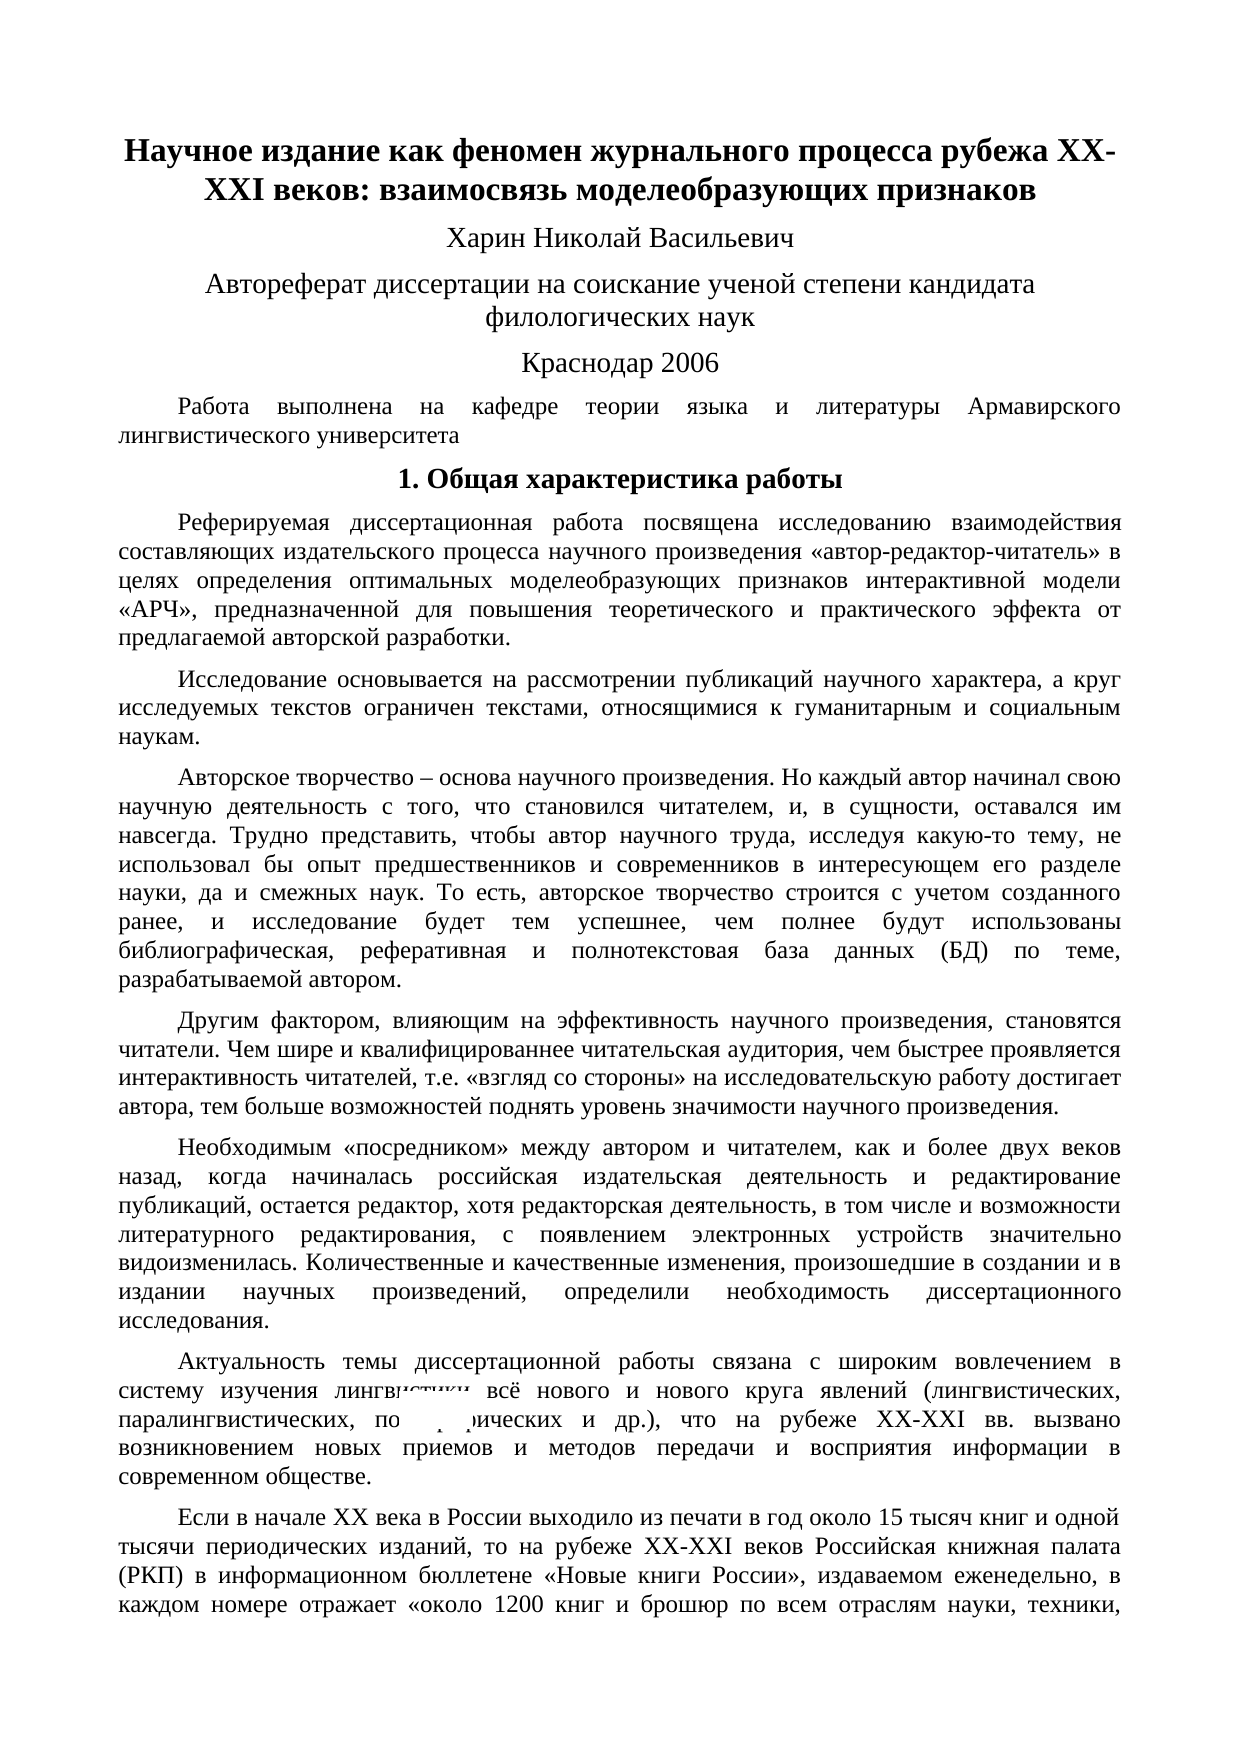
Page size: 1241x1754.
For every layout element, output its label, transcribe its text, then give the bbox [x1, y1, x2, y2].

text Актуальность темы диссертационной работы связана с широким вовлечением в систему изучения лингвистики всё нового и нового круга явлений (лингвистических, паралингвистических, полиграфических и др.), что на рубеже XX-XXI вв. вызвано возникновением новых приемов и методов передачи и восприятия информации в современном обществе. [118, 1346, 1122, 1490]
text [118, 1502, 1122, 1617]
text Автореферат диссертации на соискание ученой степени кандидата филологических наук [118, 266, 1122, 333]
text Исследование основывается на рассмотрении публикаций научного характера, а круг исследуемых текстов ограничен текстами, относящимися к гуманитарным и социальным наукам. [118, 664, 1122, 750]
text Работа выполнена на кафедре теории языка и литературы Армавирского лингвистического университета [118, 391, 1122, 449]
text Харин Николай Васильевич [118, 220, 1122, 253]
text 1. Общая характеристика работы [118, 461, 1122, 495]
text Реферируемая диссертационная работа посвящена исследованию взаимодействия составляющих издательского процесса научного произведения «автор-редактор-читатель» в целях определения оптимальных моделеобразующих признаков интерактивной модели «АРЧ», предназначенной для повышения теоретического и практического эффекта от предлагаемой авторской разработки. [118, 507, 1122, 651]
text Краснодар 2006 [118, 345, 1122, 379]
text Научное издание как феномен журнального процесса рубежа ХХ-ХХI веков: взаимосвязь моделеобразующих признаков [118, 131, 1122, 207]
text Авторское творчество – основа научного произведения. Но каждый автор начинал свою научную деятельность с того, что становился читателем, и, в сущности, оставался им навсегда. Трудно представить, чтобы автор научного труда, исследуя какую-то тему, не использовал бы опыт предшественников и современников в интересующем его разделе науки, да и смежных наук. То есть, авторское творчество строится с учетом созданного ранее, и исследование будет тем успешнее, чем полнее будут использованы библиографическая, реферативная и полнотекстовая база данных (БД) по теме, разрабатываемой автором. [118, 762, 1122, 992]
text Другим фактором, влияющим на эффективность научного произведения, становятся читатели. Чем шире и квалифицированнее читательская аудитория, чем быстрее проявляется интерактивность читателей, т.е. «взгляд со стороны» на исследовательскую работу достигает автора, тем больше возможностей поднять уровень значимости научного произведения. [118, 1005, 1122, 1120]
text Необходимым «посредником» между автором и читателем, как и более двух веков назад, когда начиналась российская издательская деятельность и редактирование публикаций, остается редактор, хотя редакторская деятельность, в том числе и возможности литературного редактирования, с появлением электронных устройств значительно видоизменилась. Количественные и качественные изменения, произошедшие в создании и в издании научных произведений, определили необходимость диссертационного исследования. [118, 1132, 1122, 1334]
